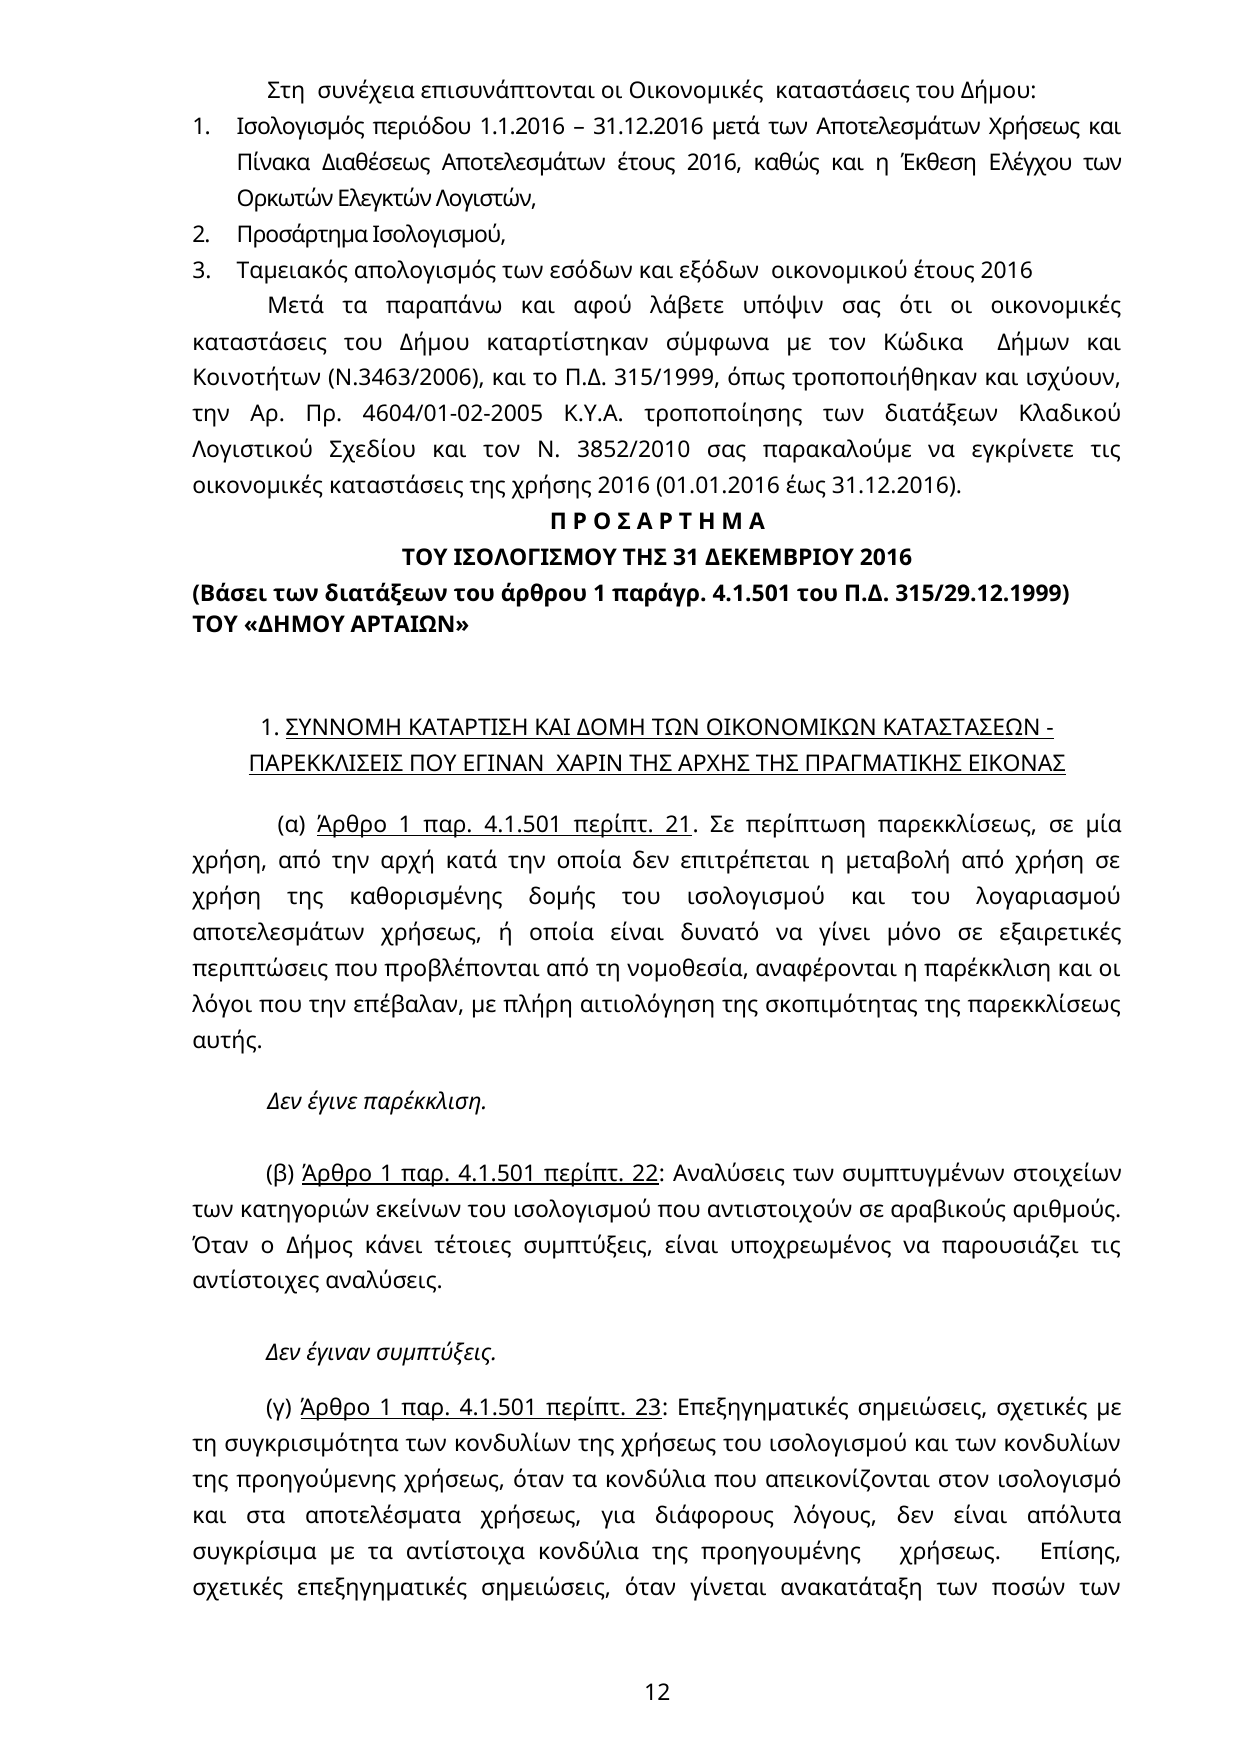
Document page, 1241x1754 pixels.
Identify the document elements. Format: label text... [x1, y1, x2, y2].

text Δεν έγιναν συμπτύξεις. [192, 1336, 1122, 1368]
text Μετά τα παραπάνω και αφού λάβετε υπόψιν σας ότι οι οικονομικές καταστάσεις του Δήμου καταρτίστηκαν σύμφωνα με τον Κώδικα Δήμων και Κοινοτήτων (Ν.3463/2006), και το Π.Δ. 315/1999, όπως τροποποιήθηκαν και ισχύουν, την Αρ. Πρ. 4604/01-02-2005 Κ.Υ.Α. τροποποίησης των διατάξεων Κλαδικού Λογιστικού Σχεδίου και τον Ν. 3852/2010 σας παρακαλούμε να εγκρίνετε τις οικονομικές καταστάσεις της χρήσης 2016 (01.01.2016 έως 31.12.2016). [192, 289, 1122, 500]
text (α) Άρθρο 1 παρ. 4.1.501 περίπτ. 21. Σε περίπτωση παρεκκλίσεως, σε μία χρήση, από την αρχή κατά την οποία δεν επιτρέπεται η μεταβολή από χρήση σε χρήση της καθορισμένης δομής του ισολογισμού και του λογαριασμού αποτελεσμάτων χρήσεως, ή οποία είναι δυνατό να γίνει μόνο σε εξαιρετικές περιπτώσεις που προβλέπονται από τη νομοθεσία, αναφέρονται η παρέκκλιση και οι λόγοι που την επέβαλαν, με πλήρη αιτιολόγηση της σκοπιμότητας της παρεκκλίσεως αυτής. [192, 808, 1122, 1055]
text (Βάσει των διατάξεων του άρθρου 1 παράγρ. 4.1.501 του Π.Δ. 315/29.12.1999) [192, 577, 1122, 608]
title Π Ρ Ο Σ Α Ρ Τ Η Μ Α [192, 505, 1122, 536]
text 1. ΣΥΝΝΟΜΗ ΚΑΤΑΡΤΙΣΗ ΚΑΙ ΔΟΜΗ ΤΩΝ ΟΙΚΟΝΟΜΙΚΩΝ ΚΑΤΑΣΤΑΣΕΩΝ - [192, 711, 1122, 743]
subtitle ΤΟΥ ΙΣΟΛΟΓΙΣΜΟΥ ΤΗΣ 31 ΔΕΚΕΜΒΡΙΟΥ 2016 [192, 541, 1122, 572]
text ΤΟΥ «ΔΗΜΟΥ ΑΡΤΑΙΩΝ» [192, 608, 1122, 639]
list Προσάρτημα Ισολογισμού, [192, 218, 1122, 249]
text (β) Άρθρο 1 παρ. 4.1.501 περίπτ. 22: Αναλύσεις των συμπτυγμένων στοιχείων των κατηγοριών εκείνων του ισολογισμού που αντιστοιχούν σε αραβικούς αριθμούς. Όταν ο Δήμος κάνει τέτοιες συμπτύξεις, είναι υποχρεωμένος να παρουσιάζει τις αντίστοιχες αναλύσεις. [192, 1157, 1122, 1296]
text ΠΑΡΕΚΚΛΙΣΕΙΣ ΠΟΥ ΕΓΙΝΑΝ ΧΑΡΙΝ ΤΗΣ ΑΡΧΗΣ ΤΗΣ ΠΡΑΓΜΑΤΙΚΗΣ ΕΙΚΟΝΑΣ [192, 747, 1122, 778]
list Ισολογισμός περιόδου 1.1.2016 – 31.12.2016 μετά των Αποτελεσμάτων Χρήσεως και Πίνακα Διαθέσεως Αποτελεσμάτων έτους 2016, καθώς και η Έκθεση Ελέγχου των Ορκωτών Ελεγκτών Λογιστών, [192, 110, 1122, 213]
text Στη συνέχεια επισυνάπτονται οι Οικονομικές καταστάσεις του Δήμου: [192, 74, 1122, 105]
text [192, 1391, 1122, 1602]
text Δεν έγινε παρέκκλιση. [192, 1085, 1122, 1116]
list Ταμειακός απολογισμός των εσόδων και εξόδων οικονομικού έτους 2016 [192, 253, 1122, 285]
